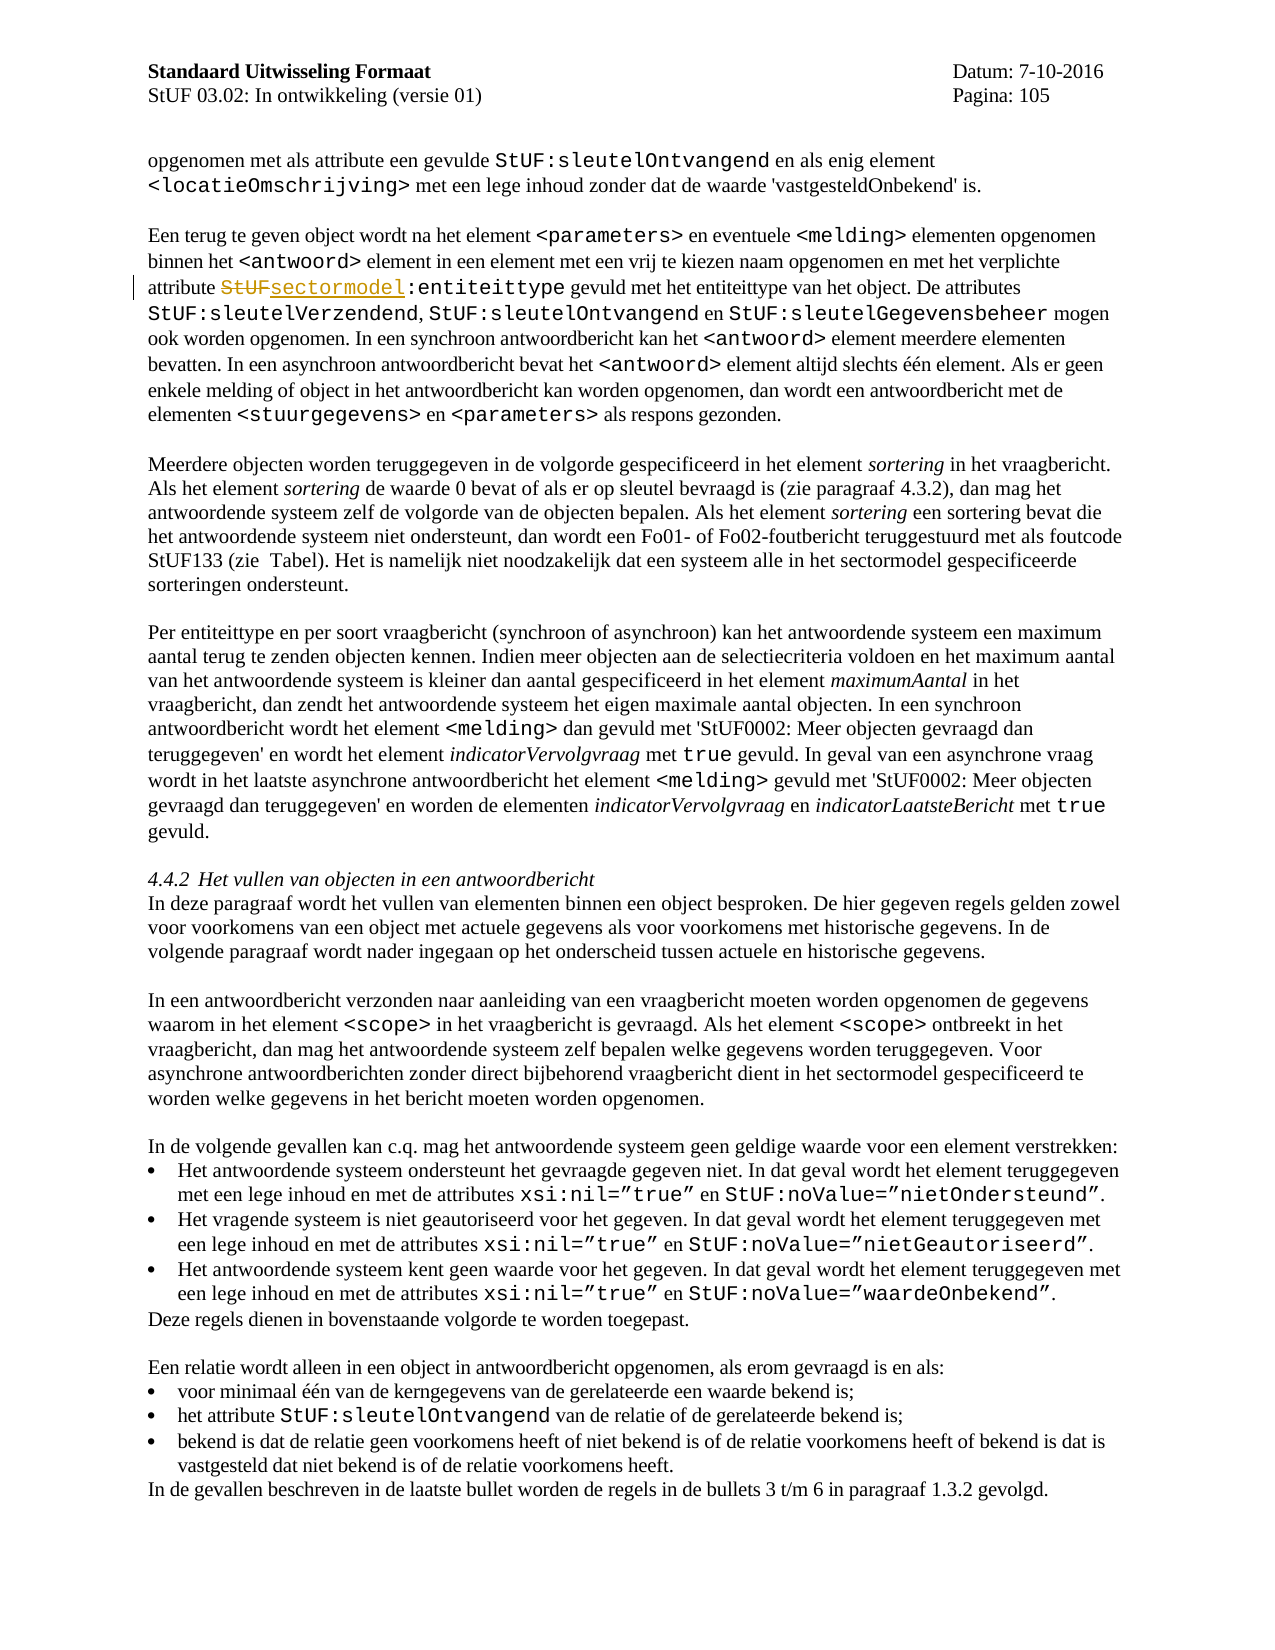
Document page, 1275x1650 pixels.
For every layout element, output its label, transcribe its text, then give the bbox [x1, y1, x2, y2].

list Het antwoordende systeem ondersteunt het gevraagde gegeven niet. In dat geval wordt het element teruggegeven met een lege inhoud en met de attributes xsi:nil=”true” en StUF:noValue=”nietOndersteund”. [148, 1158, 1127, 1207]
text In de volgende gevallen kan c.q. mag het antwoordende systeem geen geldige waarde voor een element verstrekken: [148, 1133, 1127, 1158]
text In een antwoordbericht verzonden naar aanleiding van een vraagbericht moeten worden opgenomen de gegevens waarom in het element <scope> in het vraagbericht is gevraagd. Als het element <scope> ontbreekt in het vraagbericht, dan mag het antwoordende systeem zelf bepalen welke gegevens worden teruggegeven. Voor asynchrone antwoordberichten zonder direct bijbehorend vraagbericht dient in het sectormodel gespecificeerd te worden welke gegevens in het bericht moeten worden opgenomen. [148, 987, 1127, 1109]
list het attribute StUF:sleutelOntvangend van de relatie of de gerelateerde bekend is; [148, 1403, 1127, 1429]
text In deze paragraaf wordt het vullen van elementen binnen een object besproken. De hier gegeven regels gelden zowel voor voorkomens van een object met actuele gegevens als voor voorkomens met historische gegevens. In de volgende paragraaf wordt nader ingegaan op het onderscheid tussen actuele en historische gegevens. [148, 891, 1127, 963]
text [148, 148, 1127, 199]
list bekend is dat de relatie geen voorkomens heeft of niet bekend is of de relatie voorkomens heeft of bekend is dat is vastgesteld dat niet bekend is of de relatie voorkomens heeft. [148, 1429, 1127, 1477]
text Per entiteittype en per soort vraagbericht (synchroon of asynchroon) kan het antwoordende systeem een maximum aantal terug te zenden objecten kennen. Indien meer objecten aan de selectiecriteria voldoen en het maximum aantal van het antwoordende systeem is kleiner dan aantal gespecificeerd in het element maximumAantal in het vraagbericht, dan zendt het antwoordende systeem het eigen maximale aantal objecten. In een synchroon antwoordbericht wordt het element <melding> dan gevuld met 'StUF0002: Meer objecten gevraagd dan teruggegeven' en wordt het element indicatorVervolgvraag met true gevuld. In geval van een asynchrone vraag wordt in het laatste asynchrone antwoordbericht het element <melding> gevuld met 'StUF0002: Meer objecten gevraagd dan teruggegeven' en worden de elementen indicatorVervolgvraag en indicatorLaatsteBericht met true gevuld. [148, 620, 1127, 843]
list voor minimaal één van de kerngegevens van de gerelateerde een waarde bekend is; [148, 1379, 1127, 1403]
list Het antwoordende systeem kent geen waarde voor het gegeven. In dat geval wordt het element teruggegeven met een lege inhoud en met de attributes xsi:nil=”true” en StUF:noValue=”waardeOnbekend”. [148, 1257, 1127, 1307]
subtitle Het vullen van objecten in een antwoordbericht [148, 867, 1127, 891]
list Het vragende systeem is niet geautoriseerd voor het gegeven. In dat geval wordt het element teruggegeven met een lege inhoud en met de attributes xsi:nil=”true” en StUF:noValue=”nietGeautoriseerd”. [148, 1207, 1127, 1257]
text In de gevallen beschreven in de laatste bullet worden de regels in de bullets 3 t/m 6 in paragraaf 3.4.2 gevolgd. [148, 1477, 1127, 1501]
text Deze regels dienen in bovenstaande volgorde te worden toegepast. [148, 1307, 1127, 1331]
text Een terug te geven object wordt na het element <parameters> en eventuele <melding> elementen opgenomen binnen het <antwoord> element in een element met een vrij te kiezen naam opgenomen en met het verplichte attribute :entiteittype gevuld met het entiteittype van het object. De attributes StUF:sleutelVerzendend, StUF:sleutelOntvangend en StUF:sleutelGegevensbeheer mogen ook worden opgenomen. In een synchroon antwoordbericht kan het <antwoord> element meerdere elementen bevatten. In een asynchroon antwoordbericht bevat het <antwoord> element altijd slechts één element. Als er geen enkele melding of object in het antwoordbericht kan worden opgenomen, dan wordt een antwoordbericht met de elementen <stuurgegevens> en <parameters> als respons gezonden. [148, 223, 1127, 427]
text Een relatie wordt alleen in een object in antwoordbericht opgenomen, als erom gevraagd is en als: [148, 1355, 1127, 1379]
text Meerdere objecten worden teruggegeven in de volgorde gespecificeerd in het element sortering in het vraagbericht. Als het element sortering de waarde 0 bevat of als er op sleutel bevraagd is (zie paragraaf 6.3.2), dan mag het antwoordende systeem zelf de volgorde van de objecten bepalen. Als het element sortering een sortering bevat die het antwoordende systeem niet ondersteunt, dan wordt een Fo01- of Fo02-foutbericht teruggestuurd met als foutcode StUF133 (zie Tabel). Het is namelijk niet noodzakelijk dat een systeem alle in het sectormodel gespecificeerde sorteringen ondersteunt. [148, 451, 1127, 596]
